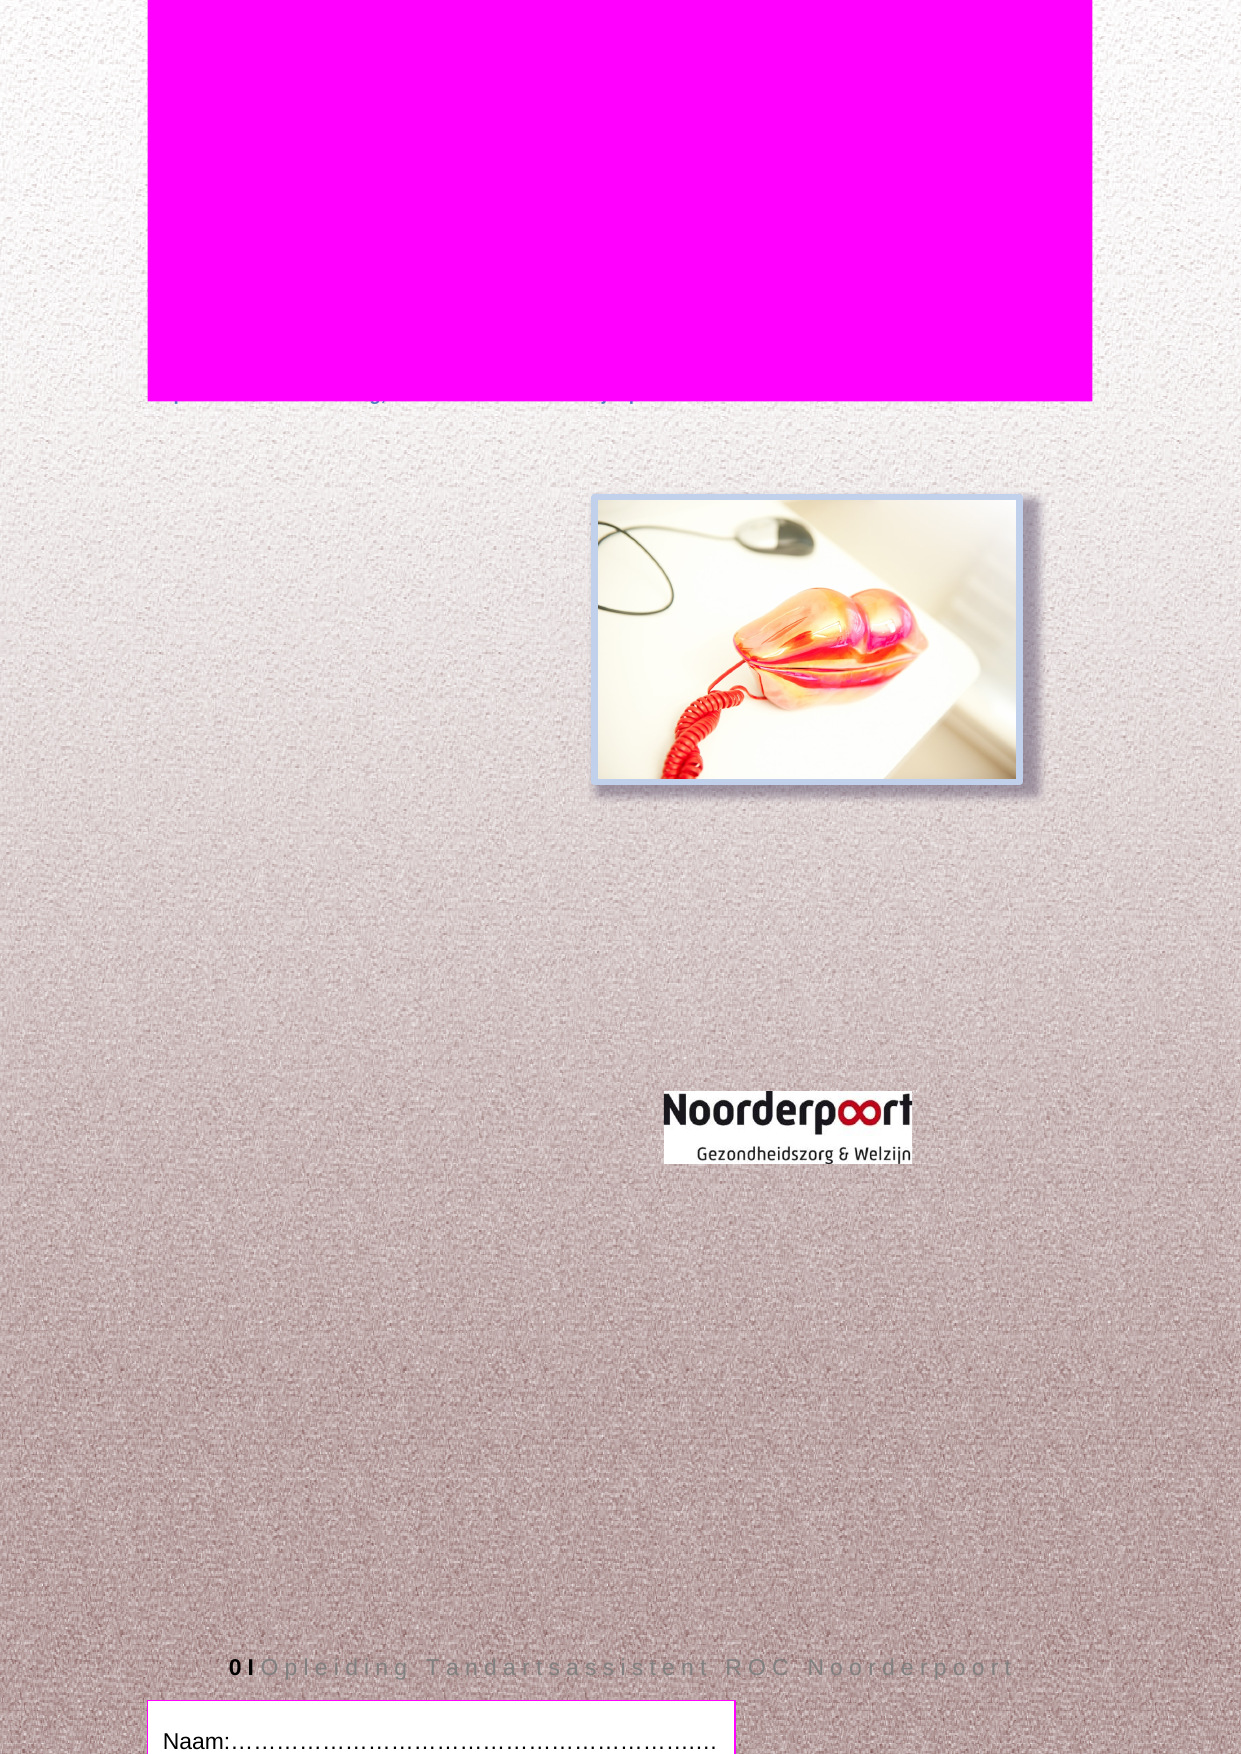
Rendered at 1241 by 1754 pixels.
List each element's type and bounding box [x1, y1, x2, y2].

picture [598, 500, 1016, 779]
picture [663, 1091, 913, 1164]
